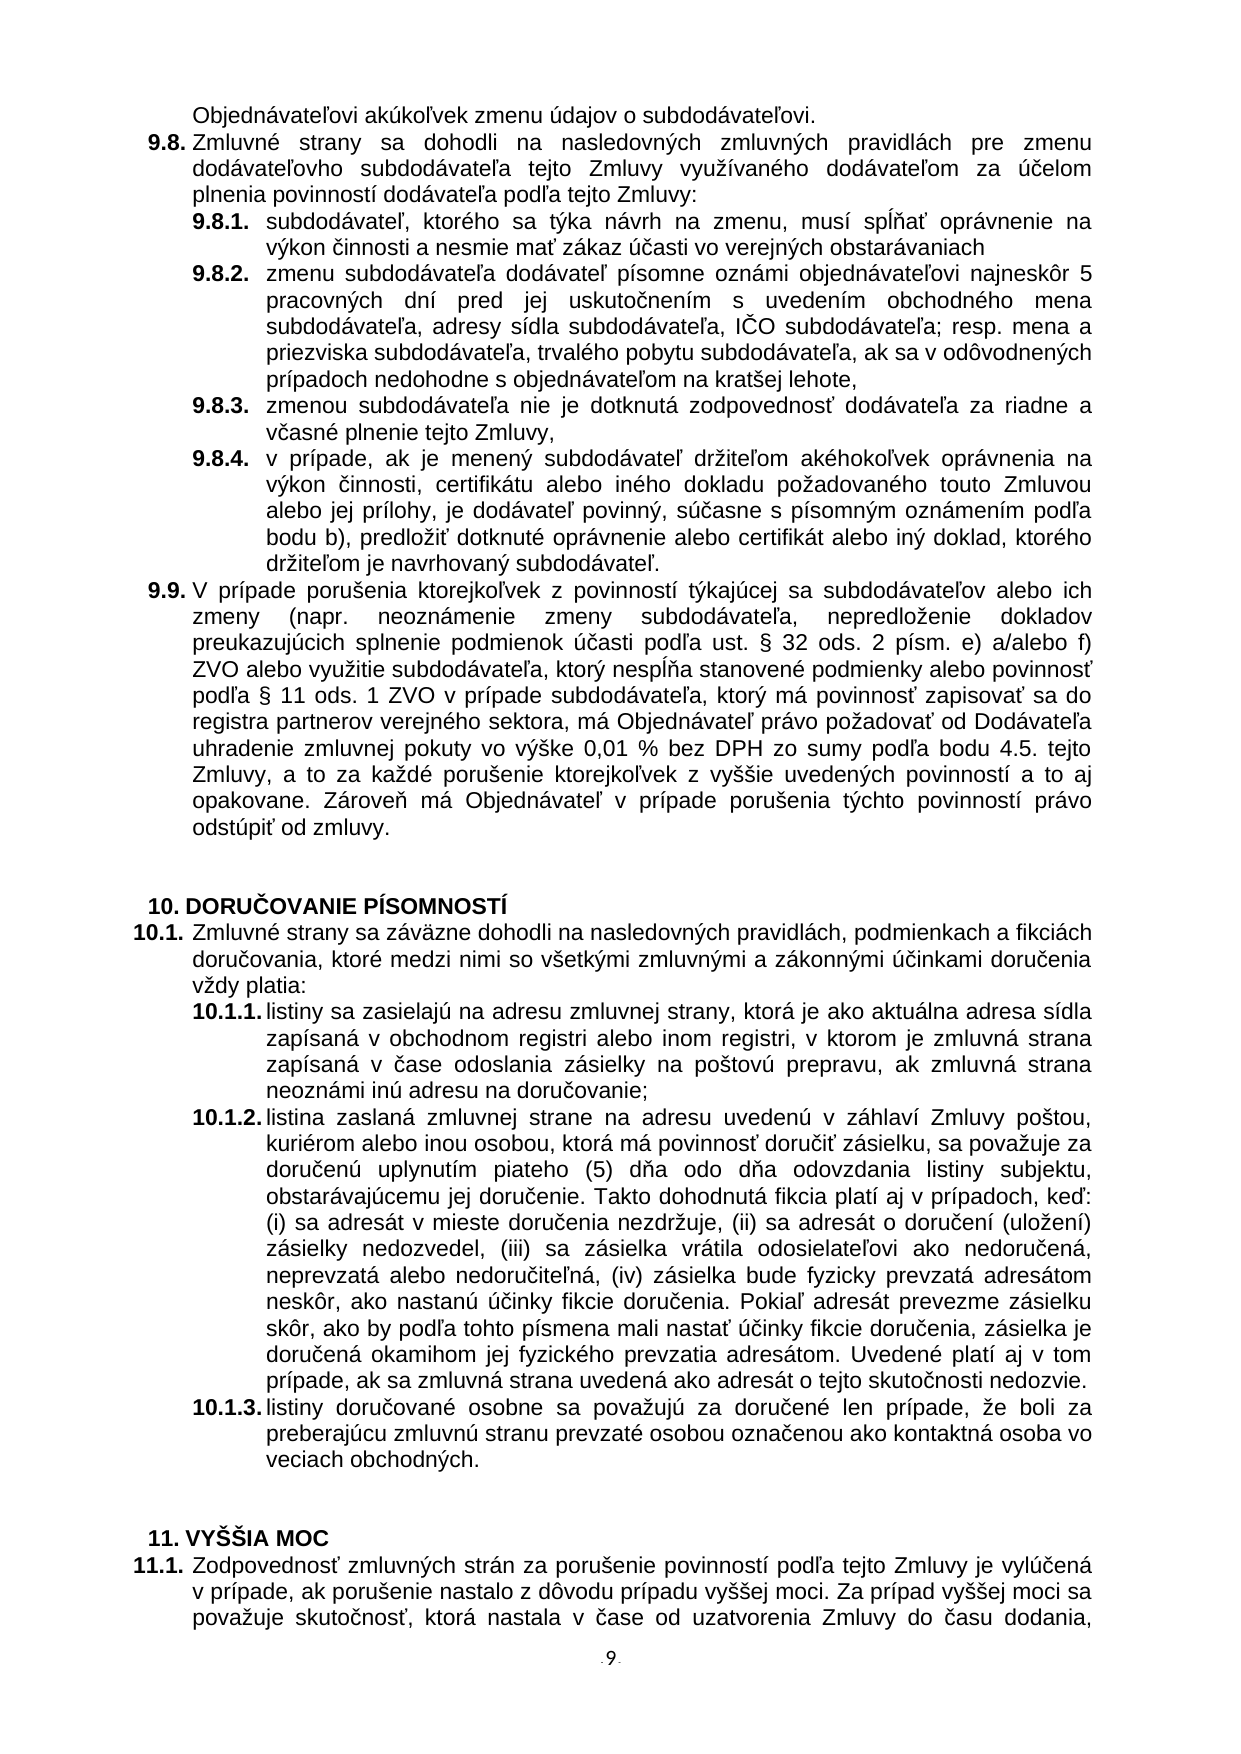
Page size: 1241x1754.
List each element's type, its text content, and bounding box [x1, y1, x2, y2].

list Zmluvné strany sa záväzne dohodli na nasledovných pravidlách, podmienkach a fikciách doručovania, ktoré medzi nimi so všetkými zmluvnými a zákonnými účinkami doručenia vždy platia: [133, 919, 1092, 998]
list listiny sa zasielajú na adresu zmluvnej strany, ktorá je ako aktuálna adresa sídla zapísaná v obchodnom registri alebo inom registri, v ktorom je zmluvná strana zapísaná v čase odoslania zásielky na poštovú prepravu, ak zmluvná strana neoznámi inú adresu na doručovanie; [192, 998, 1092, 1104]
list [148, 102, 1092, 128]
list V prípade porušenia ktorejkoľvek z povinností týkajúcej sa subdodávateľov alebo ich zmeny (napr. neoznámenie zmeny subdodávateľa, nepredloženie dokladov preukazujúcich splnenie podmienok účasti podľa ust. § 32 ods. 2 písm. e) a/alebo f) ZVO alebo využitie subdodávateľa, ktorý nespĺňa stanovené podmienky alebo povinnosť podľa § 11 ods. 1 ZVO v prípade subdodávateľa, ktorý má povinnosť zapisovať sa do registra partnerov verejného sektora, má Objednávateľ právo požadovať od Dodávateľa uhradenie zmluvnej pokuty vo výške 0,01 % bez DPH zo sumy podľa bodu 4.5. tejto Zmluvy, a to za každé porušenie ktorejkoľvek z vyššie uvedených povinností a to aj opakovane. Zároveň má Objednávateľ v prípade porušenia týchto povinností právo odstúpiť od zmluvy. [148, 577, 1092, 840]
list subdodávateľ, ktorého sa týka návrh na zmenu, musí spĺňať oprávnenie na výkon činnosti a nesmie mať zákaz účasti vo verejných obstarávaniach [192, 208, 1092, 260]
list Zmluvné strany sa dohodli na nasledovných zmluvných pravidlách pre zmenu dodávateľovho subdodávateľa tejto Zmluvy využívaného dodávateľom za účelom plnenia povinností dodávateľa podľa tejto Zmluvy: [148, 128, 1092, 208]
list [133, 1552, 1092, 1631]
list v prípade, ak je menený subdodávateľ držiteľom akéhokoľvek oprávnenia na výkon činnosti, certifikátu alebo iného dokladu požadovaného touto Zmluvou alebo jej prílohy, je dodávateľ povinný, súčasne s písomným oznámením podľa bodu b), predložiť dotknuté oprávnenie alebo certifikát alebo iný doklad, ktorého držiteľom je navrhovaný subdodávateľ. [192, 445, 1092, 577]
list Doručovanie písomností [148, 893, 1092, 919]
list zmenou subdodávateľa nie je dotknutá zodpovednosť dodávateľa za riadne a včasné plnenie tejto Zmluvy, [192, 392, 1092, 445]
list Vyššia moc [148, 1525, 1092, 1552]
list zmenu subdodávateľa dodávateľ písomne oznámi objednávateľovi najneskôr 5 pracovných dní pred jej uskutočnením s uvedením obchodného mena subdodávateľa, adresy sídla subdodávateľa, IČO subdodávateľa; resp. mena a priezviska subdodávateľa, trvalého pobytu subdodávateľa, ak sa v odôvodnených prípadoch nedohodne s objednávateľom na kratšej lehote, [192, 260, 1092, 392]
list listiny doručované osobne sa považujú za doručené len prípade, že boli za preberajúcu zmluvnú stranu prevzaté osobou označenou ako kontaktná osoba vo veciach obchodných. [192, 1393, 1092, 1473]
list listina zaslaná zmluvnej strane na adresu uvedenú v záhlaví Zmluvy poštou, kuriérom alebo inou osobou, ktorá má povinnosť doručiť zásielku, sa považuje za doručenú uplynutím piateho (5) dňa odo dňa odovzdania listiny subjektu, obstarávajúcemu jej doručenie. Takto dohodnutá fikcia platí aj v prípadoch, keď: (i) sa adresát v mieste doručenia nezdržuje, (ii) sa adresát o doručení (uložení) zásielky nedozvedel, (iii) sa zásielka vrátila odosielateľovi ako nedoručená, neprevzatá alebo nedoručiteľná, (iv) zásielka bude fyzicky prevzatá adresátom neskôr, ako nastanú účinky fikcie doručenia. Pokiaľ adresát prevezme zásielku skôr, ako by podľa tohto písmena mali nastať účinky fikcie doručenia, zásielka je doručená okamihom jej fyzického prevzatia adresátom. Uvedené platí aj v tom prípade, ak sa zmluvná strana uvedená ako adresát o tejto skutočnosti nedozvie. [192, 1104, 1092, 1393]
